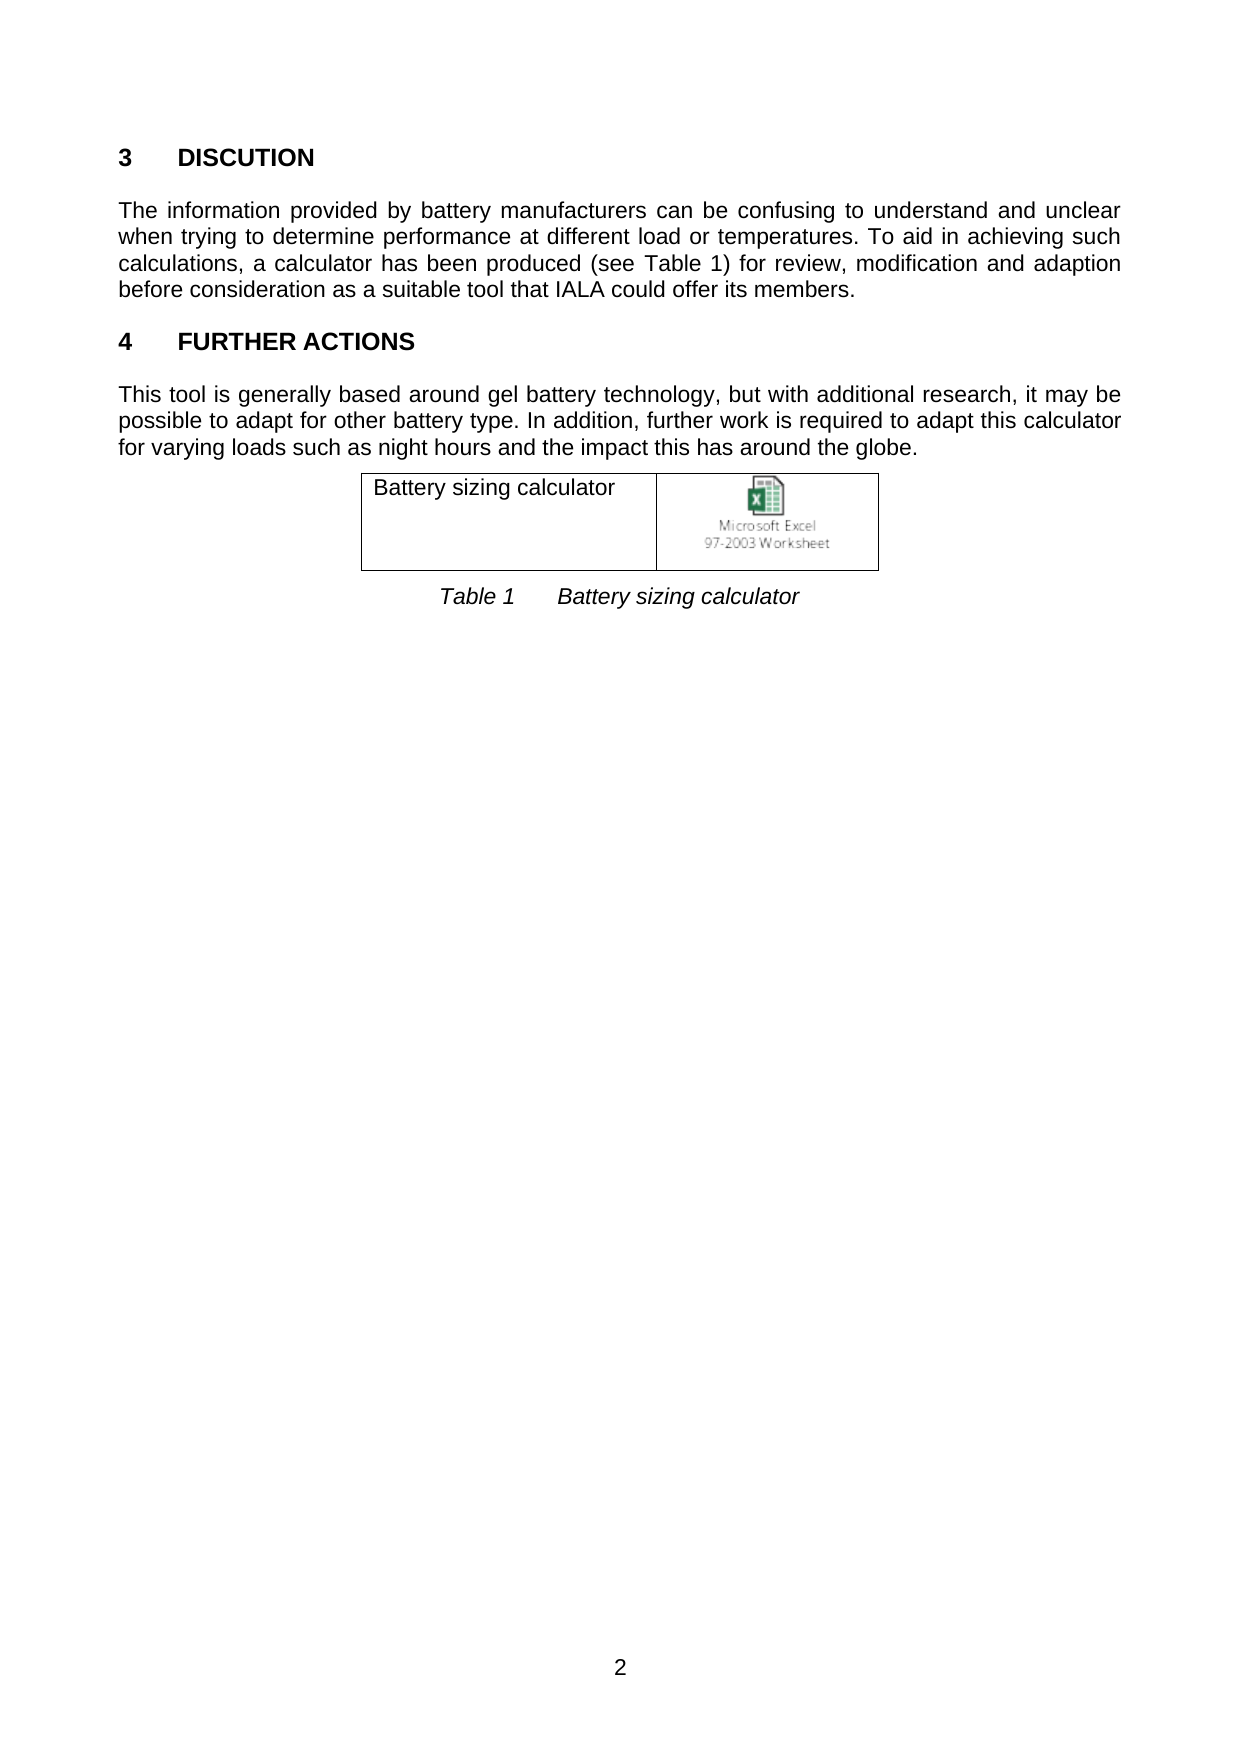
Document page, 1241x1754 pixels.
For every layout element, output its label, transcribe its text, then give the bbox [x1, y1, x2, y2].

text The information provided by battery manufacturers can be confusing to understand and unclear when trying to determine performance at different load or temperatures. To aid in achieving such calculations, a calculator has been produced (see Table 1) for review, modification and adaption before consideration as a suitable tool that IALA could offer its members. [118, 197, 1122, 302]
table_header [657, 474, 878, 570]
text This tool is generally based around gel battery technology, but with additional research, it may be possible to adapt for other battery type. In addition, further work is required to adapt this calculator for varying loads such as night hours and the impact this has around the globe. [118, 381, 1122, 460]
subtitle Discution [118, 143, 1122, 172]
text Battery sizing calculator [118, 583, 1122, 610]
subtitle Further actions [118, 327, 1122, 356]
table_header Battery sizing calculator [362, 474, 656, 570]
